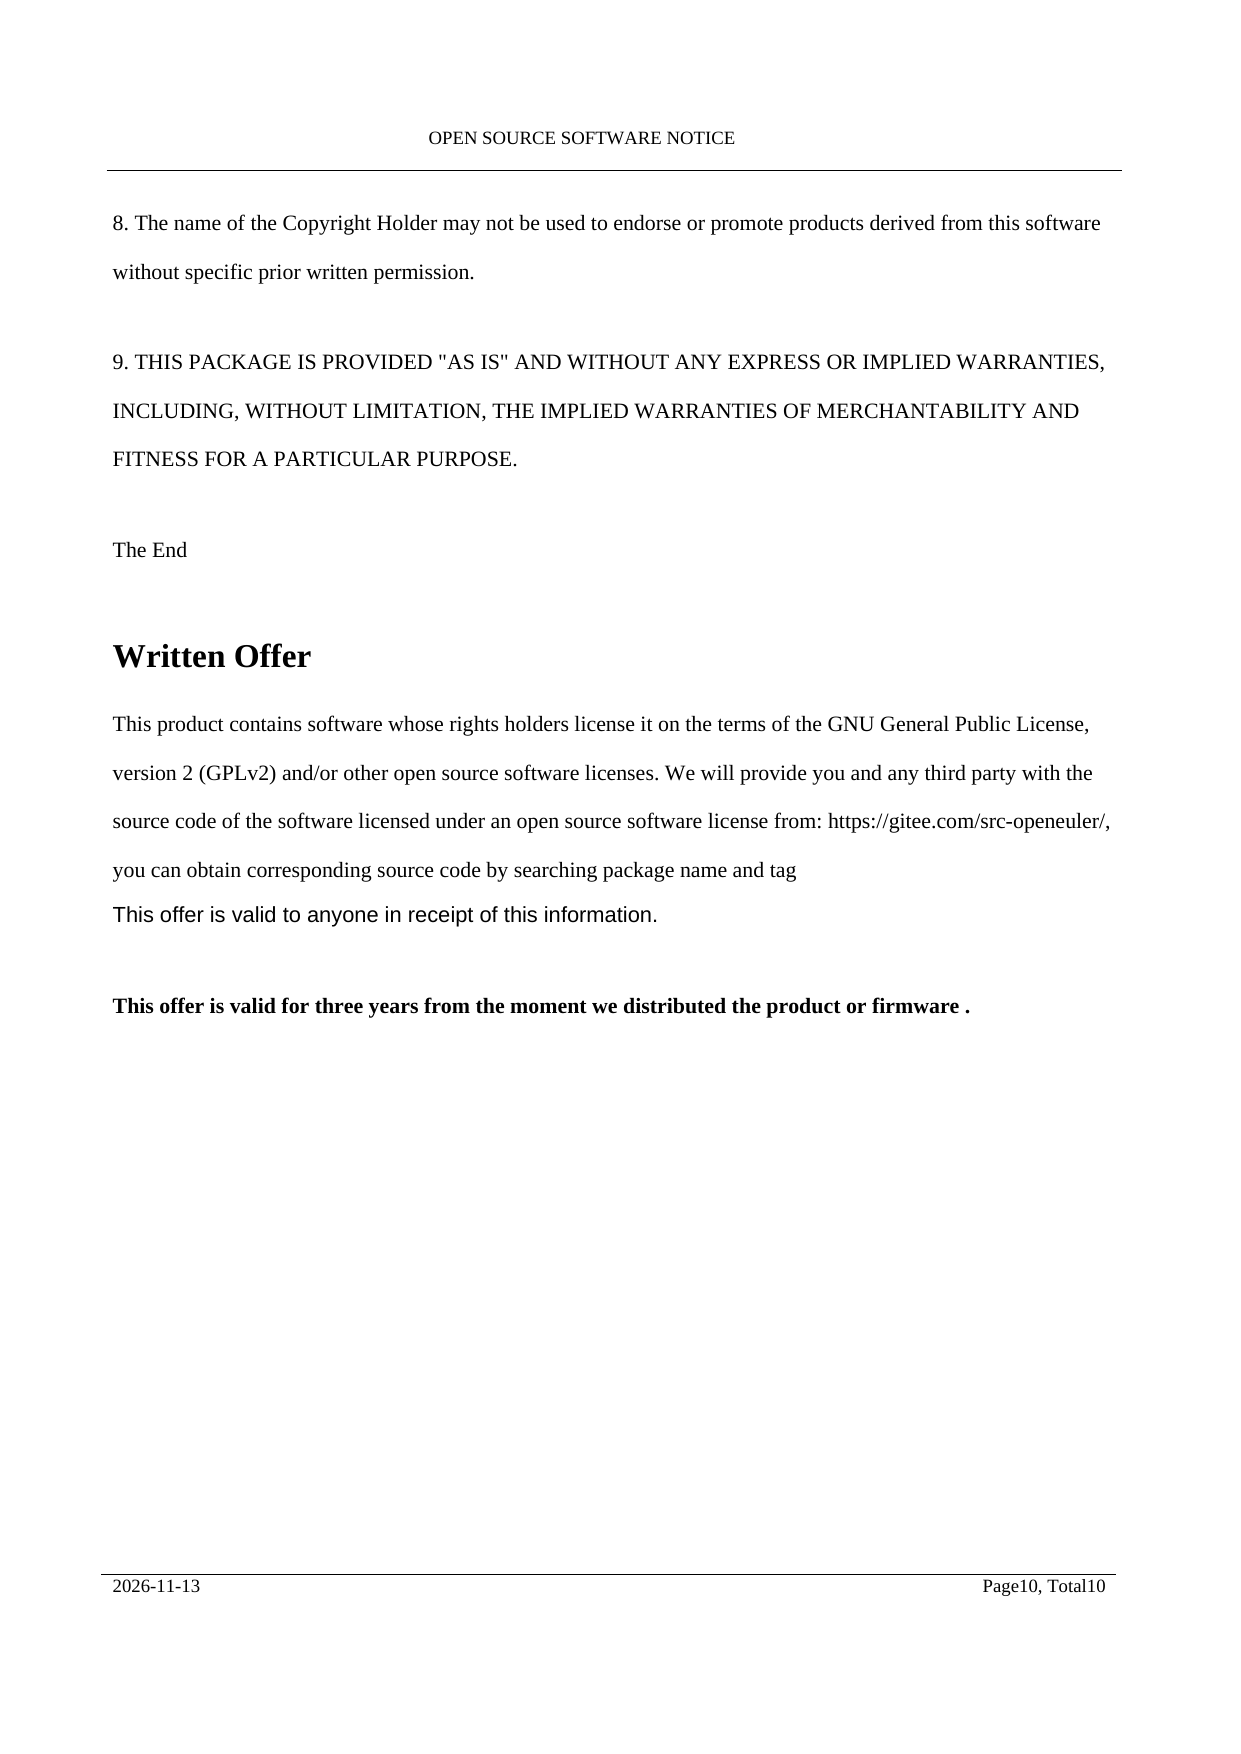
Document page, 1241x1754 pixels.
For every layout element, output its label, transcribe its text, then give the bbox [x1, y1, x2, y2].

text The End [112, 533, 1128, 566]
text 9. THIS PACKAGE IS PROVIDED "AS IS" AND WITHOUT ANY EXPRESS OR IMPLIED WARRANTIES, INCLUDING, WITHOUT LIMITATION, THE IMPLIED WARRANTIES OF MERCHANTABILITY AND FITNESS FOR A PARTICULAR PURPOSE. [112, 345, 1128, 475]
text This product contains software whose rights holders license it on the terms of the GNU General Public License, version 2 (GPLv2) and/or other open source software licenses. We will provide you and any third party with the source code of the software licensed under an open source software license from: https://gitee.com/src-openeuler/, you can obtain corresponding source code by searching package name and tag [112, 707, 1128, 886]
text This offer is valid for three years from the moment we distributed the product or firmware . [112, 989, 1128, 1021]
text 8. The name of the Copyright Holder may not be used to endorse or promote products derived from this software without specific prior written permission. [112, 206, 1128, 288]
text This offer is valid to anyone in receipt of this information. [112, 899, 1128, 931]
text Written Offer [112, 623, 1128, 688]
